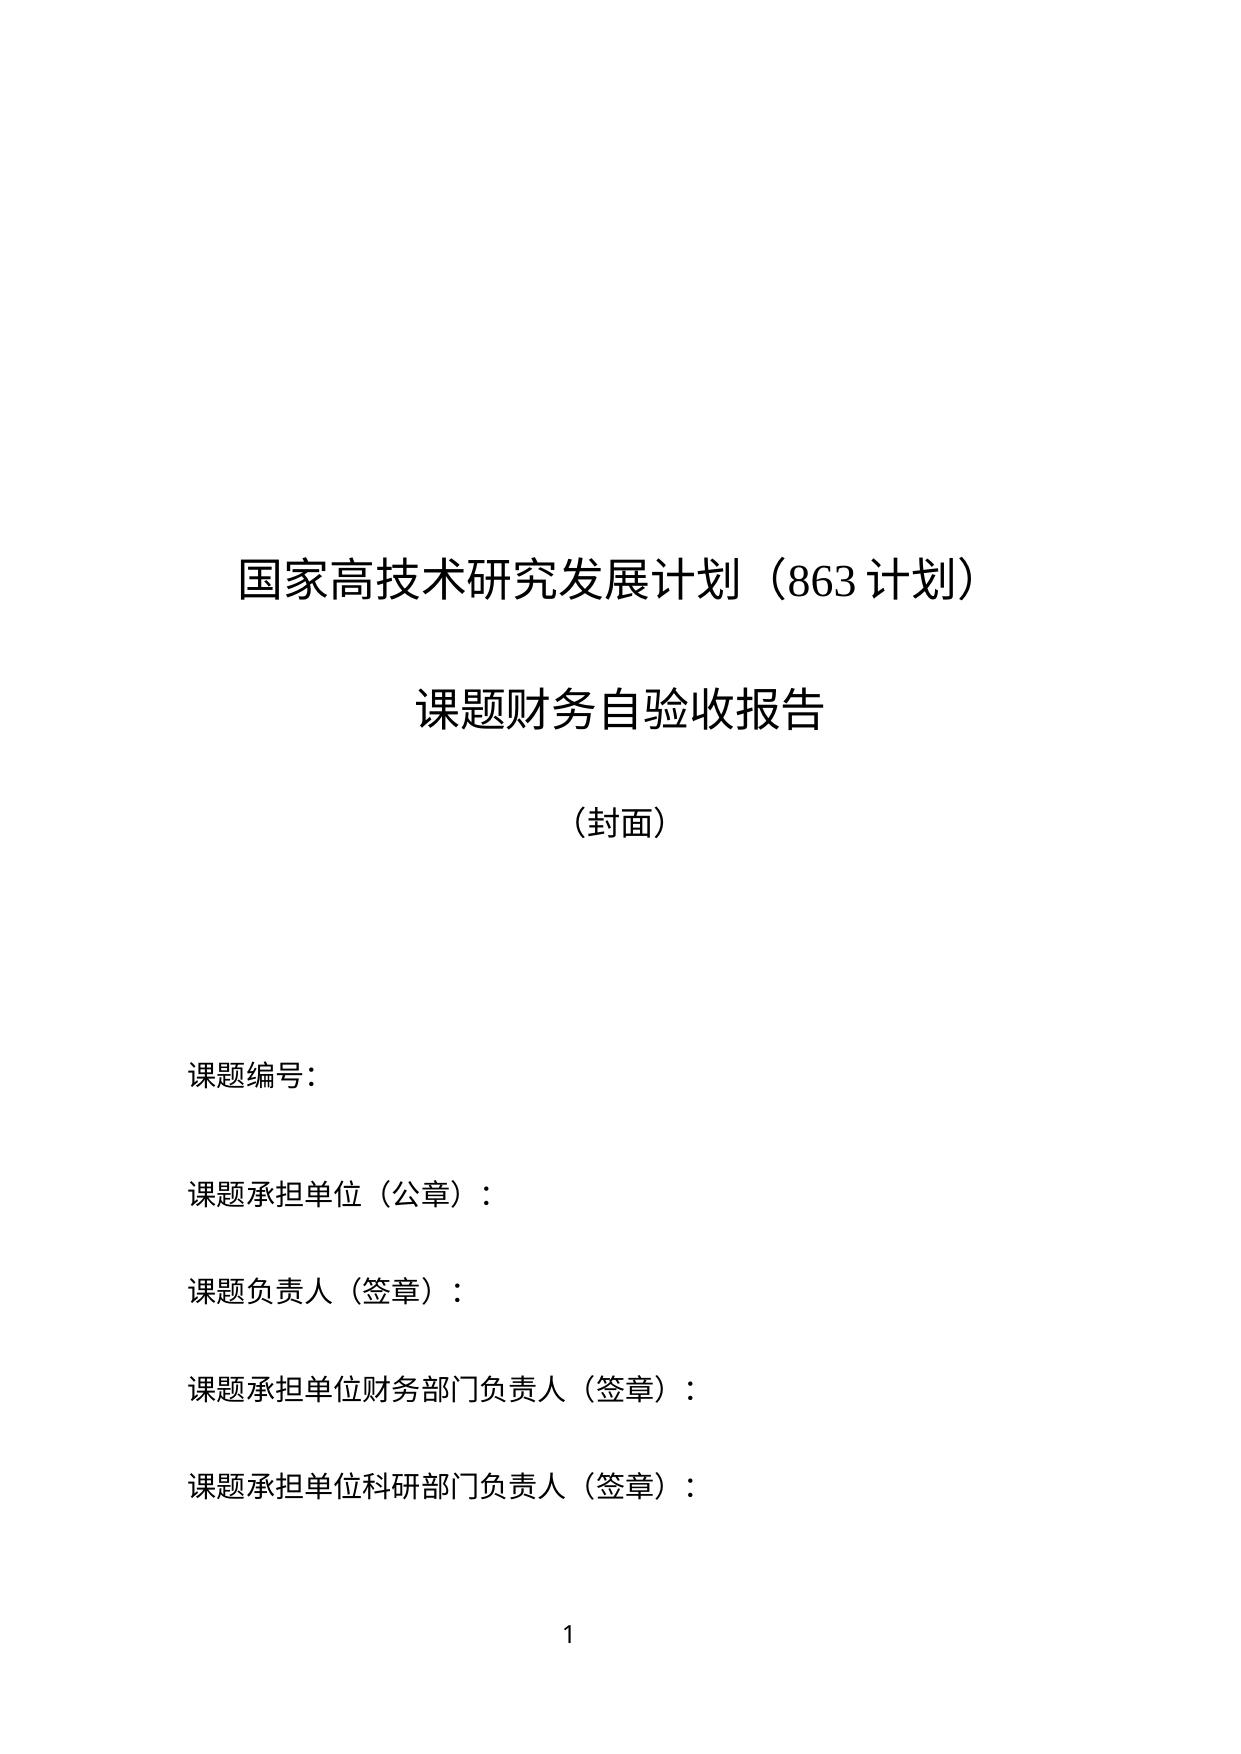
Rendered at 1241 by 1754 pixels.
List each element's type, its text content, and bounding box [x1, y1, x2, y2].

text （封面） [187, 789, 1053, 854]
text 课题承担单位财务部门负责人（签章）： [187, 1355, 1053, 1420]
text 课题承担单位科研部门负责人（签章）： [187, 1452, 1053, 1517]
text 国家高技术研究发展计划（863计划） [187, 527, 1053, 625]
text 课题编号： [187, 1041, 1053, 1106]
text 课题负责人（签章）： [187, 1257, 1053, 1322]
text 课题财务自验收报告 [187, 658, 1053, 756]
text 课题承担单位（公章）： [187, 1160, 1053, 1225]
